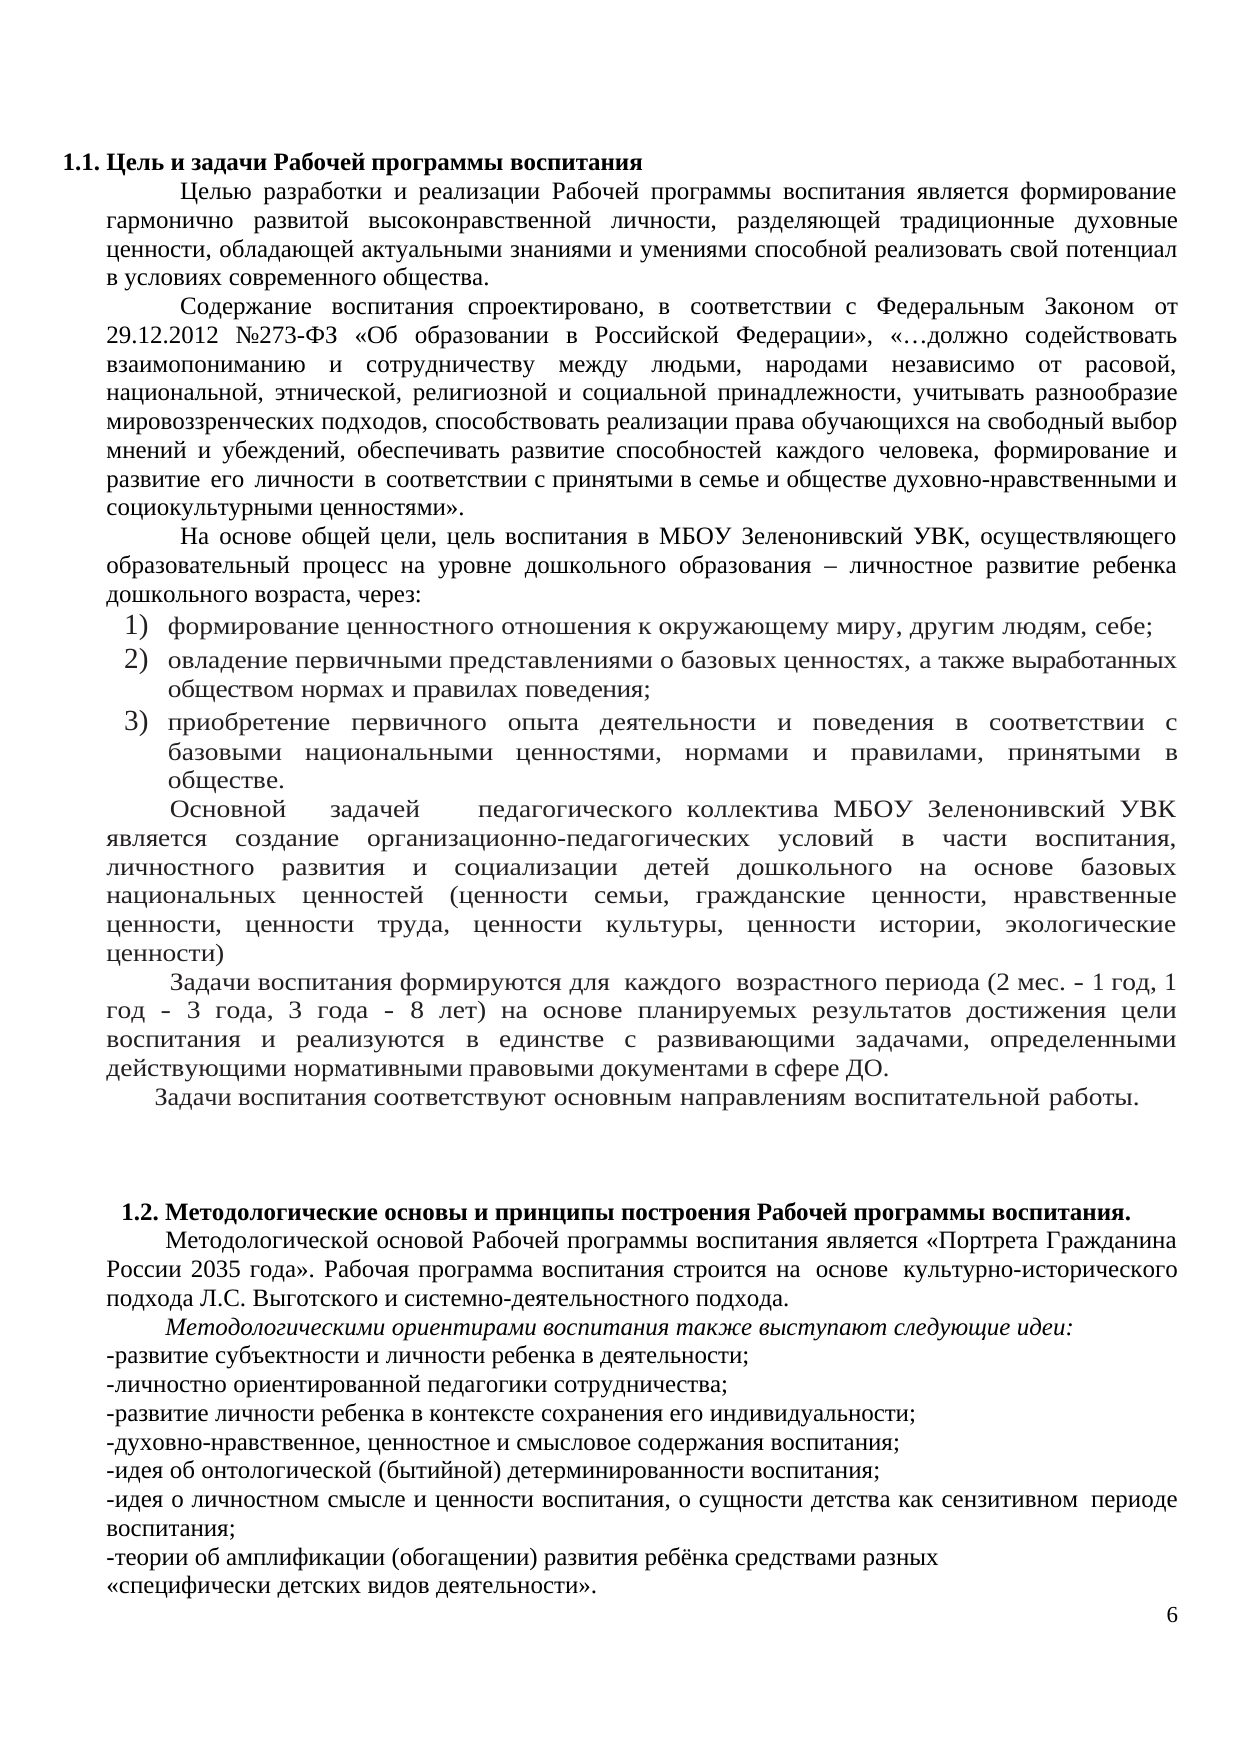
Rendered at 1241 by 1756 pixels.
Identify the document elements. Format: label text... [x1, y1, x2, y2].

text -идея о личностном смысле и ценности воспитания, о сущности детства как сензитивном периоде воспитания; [106, 1484, 1178, 1542]
text -идея об онтологической (бытийной) детерминированности воспитания; [106, 1456, 1178, 1484]
text Задачи воспитания соответствуют основным направлениям воспитательной работы. [106, 1082, 1178, 1111]
subtitle Методологические основы и принципы построения Рабочей программы воспитания. [121, 1197, 1178, 1226]
list овладение первичными представлениями о базовых ценностях, а также выработанных обществом нормах и правилах поведения; [124, 641, 1178, 703]
text Содержание воспитания спроектировано, в соответствии с Федеральным Законом от 29.12.2012 №273-ФЗ «Об образовании в Российской Федерации», «…должно содействовать взаимопониманию и сотрудничеству между людьми, народами независимо от расовой, национальной, этнической, религиозной и социальной принадлежности, учитывать разнообразие мировоззренческих подходов, способствовать реализации права обучающихся на свободный выбор мнений и убеждений, обеспечивать развитие способностей каждого человека, формирование и развитие его личности в соответствии с принятыми в семье и обществе духовно-нравственными и социокультурными ценностями». [106, 291, 1178, 521]
text -теории об амплификации (обогащении) развития ребёнка средствами разных [106, 1542, 1178, 1571]
list Цель и задачи Рабочей программы воспитания [62, 147, 1178, 176]
text Задачи воспитания формируются для каждого возрастного периода (2 мес. - 1 год, 1 год - 3 года, 3 года - 8 лет) на основе планируемых результатов достижения цели воспитания и реализуются в единстве с развивающими задачами, определенными действующими нормативными правовыми документами в сфере ДО. [106, 967, 1178, 1082]
text -развитие субъектности и личности ребенка в деятельности; [106, 1341, 1178, 1369]
list формирование ценностного отношения к окружающему миру, другим людям, себе; [124, 607, 1178, 641]
text На основе общей цели, цель воспитания в МБОУ Зеленонивский УВК, осуществляющего образовательный процесс на уровне дошкольного образования – личностное развитие ребенка дошкольного возраста, через: [106, 521, 1178, 607]
text -развитие личности ребенка в контексте сохранения его индивидуальности; [106, 1398, 1178, 1427]
list приобретение первичного опыта деятельности и поведения в соответствии с базовыми национальными ценностями, нормами и правилами, принятыми в обществе. [124, 703, 1178, 794]
text -духовно-нравственное, ценностное и смысловое содержания воспитания; [106, 1427, 1178, 1456]
text -личностно ориентированной педагогики сотрудничества; [106, 1369, 1178, 1398]
text Методологической основой Рабочей программы воспитания является «Портрета Гражданина России 2035 года». Рабочая программа воспитания строится на основе культурно-исторического подхода Л.С. Выготского и системно-деятельностного подхода. [106, 1226, 1178, 1312]
text Основной задачей педагогического коллектива МБОУ Зеленонивский УВК является создание организационно-педагогических условий в части воспитания, личностного развития и социализации детей дошкольного на основе базовых национальных ценностей (ценности семьи, гражданские ценности, нравственные ценности, ценности труда, ценности культуры, ценности истории, экологические ценности) [106, 794, 1178, 967]
text «специфически детских видов деятельности». [106, 1571, 1178, 1599]
text Целью разработки и реализации Рабочей программы воспитания является формирование гармонично развитой высоконравственной личности, разделяющей традиционные духовные ценности, обладающей актуальными знаниями и умениями способной реализовать свой потенциал в условиях современного общества. [106, 176, 1178, 291]
text Методологическими ориентирами воспитания также выступают следующие идеи: [106, 1312, 1178, 1341]
